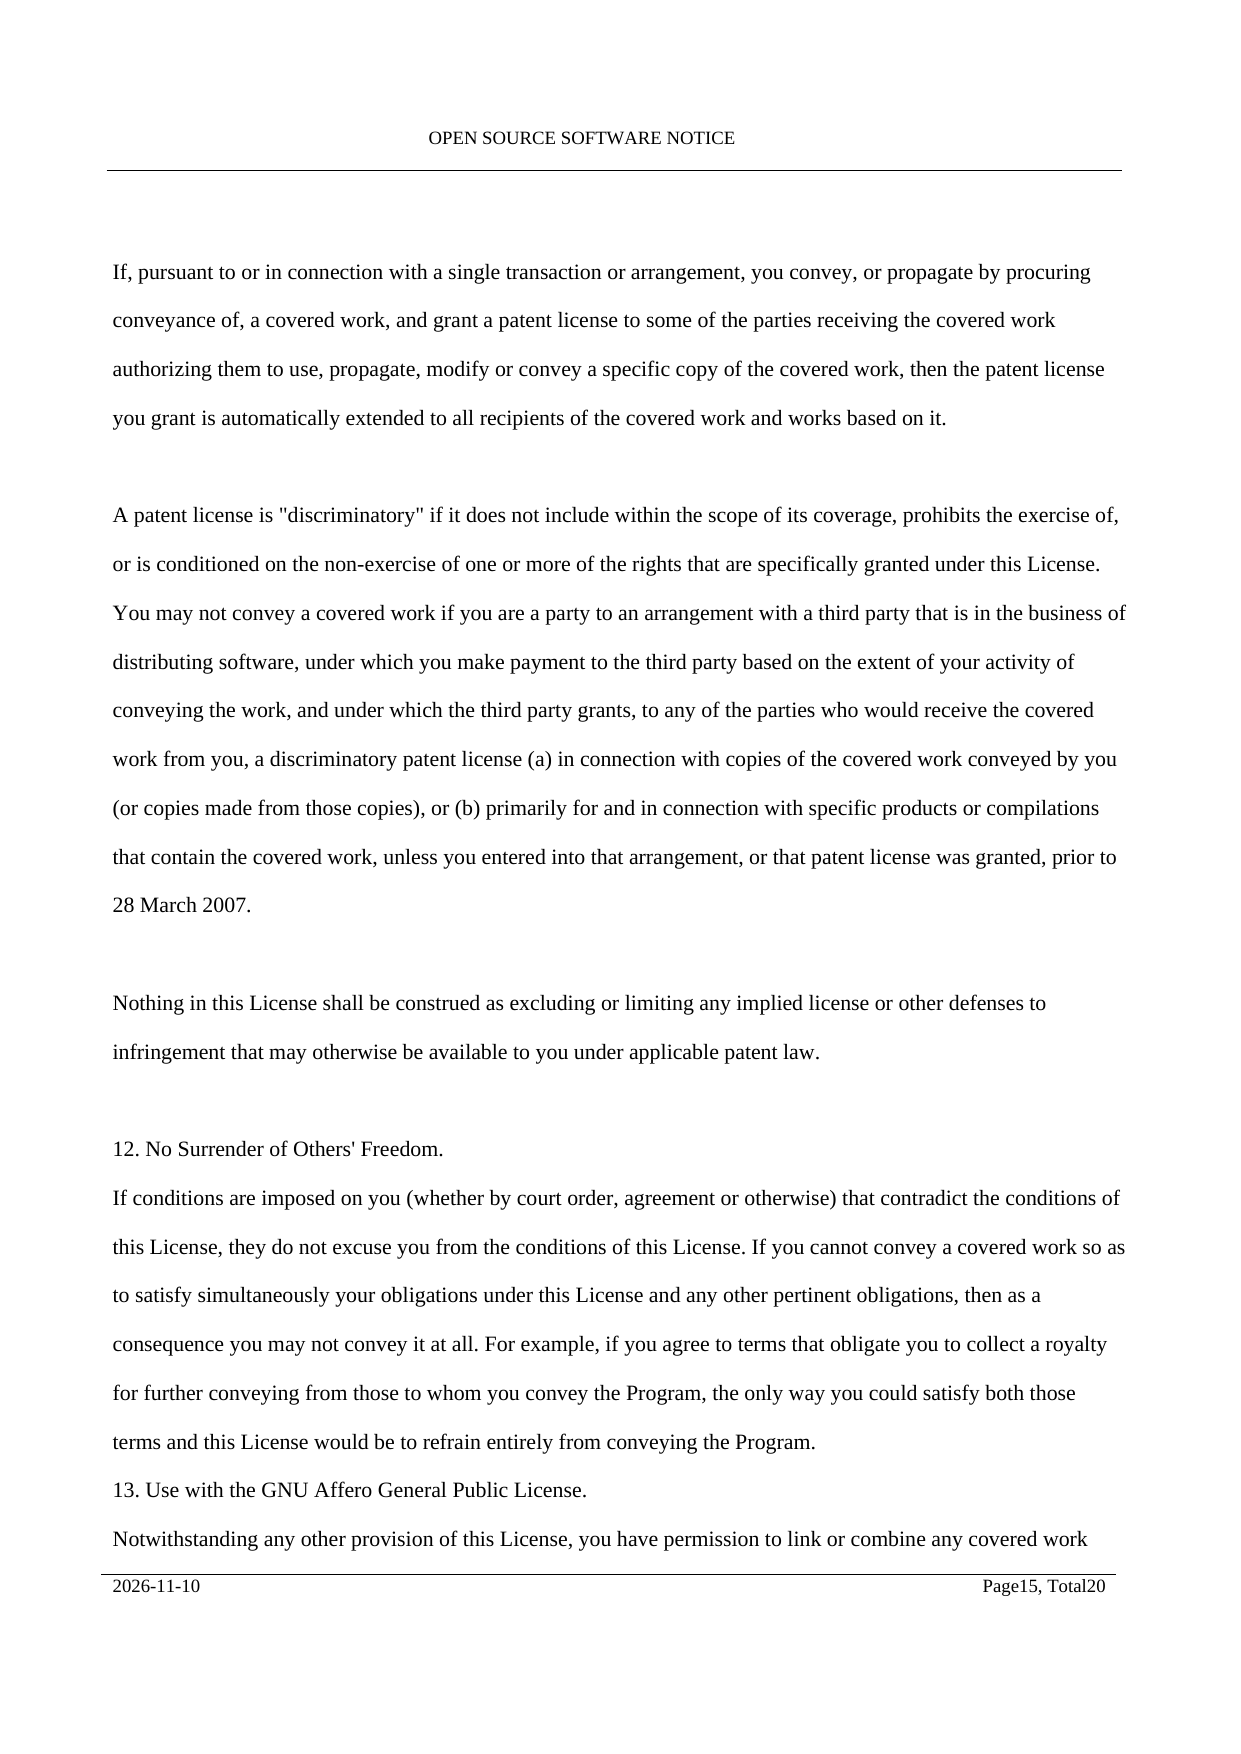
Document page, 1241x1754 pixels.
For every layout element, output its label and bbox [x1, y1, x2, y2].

text [112, 206, 1128, 1555]
